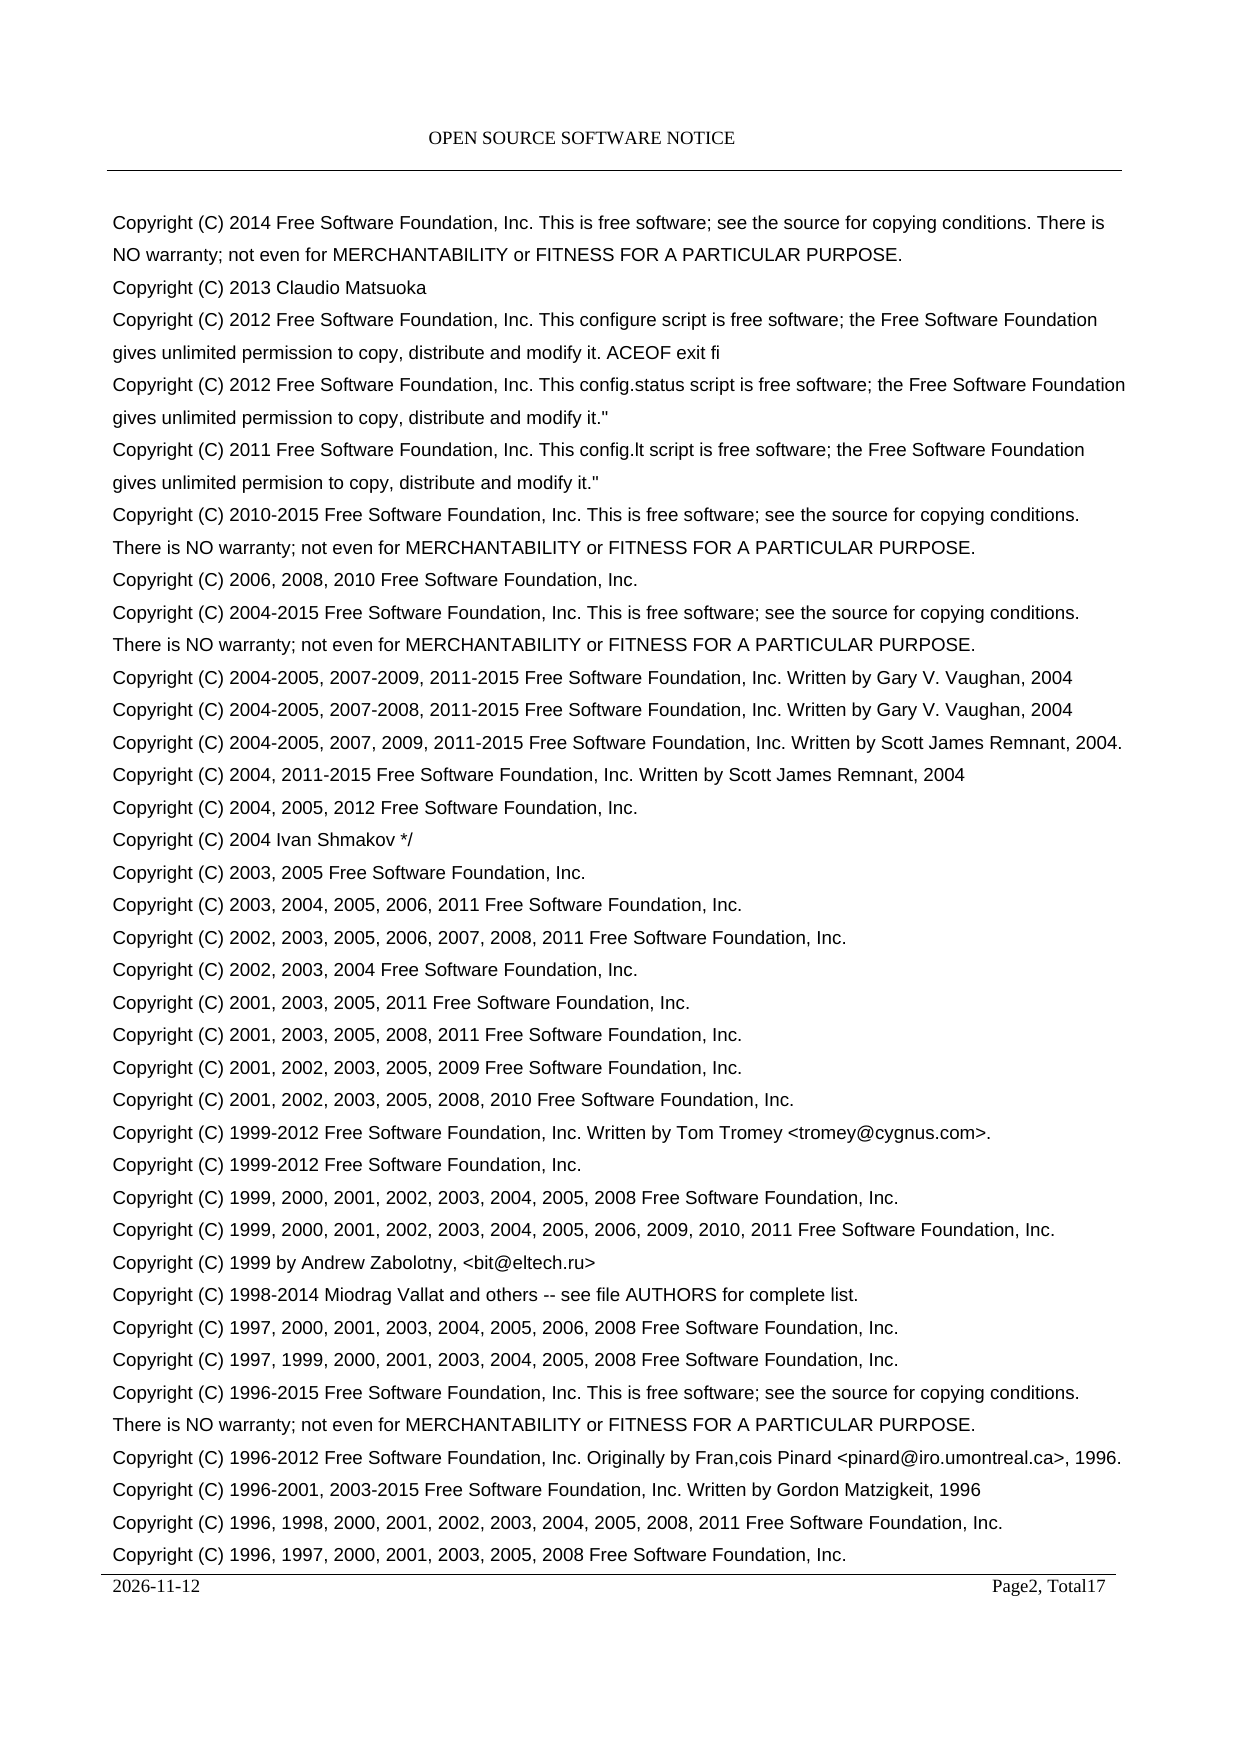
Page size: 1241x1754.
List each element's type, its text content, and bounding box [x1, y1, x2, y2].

text Copyright (C) 1998-2014 Miodrag Vallat and others -- see file AUTHORS for complete list. [112, 1279, 1128, 1311]
text Copyright (C) 2013 Claudio Matsuoka [112, 271, 1128, 304]
text Copyright (C) 2001, 2003, 2005, 2008, 2011 Free Software Foundation, Inc. [112, 1019, 1128, 1051]
text Copyright (C) 1999, 2000, 2001, 2002, 2003, 2004, 2005, 2006, 2009, 2010, 2011 Free Software Foundation, Inc. [112, 1214, 1128, 1246]
text Copyright (C) 2002, 2003, 2004 Free Software Foundation, Inc. [112, 954, 1128, 986]
text Copyright (C) 1996-2001, 2003-2015 Free Software Foundation, Inc. Written by Gordon Matzigkeit, 1996 [112, 1474, 1128, 1506]
text Copyright (C) 2006, 2008, 2010 Free Software Foundation, Inc. [112, 564, 1128, 596]
text Copyright (C) 2011 Free Software Foundation, Inc. This config.lt script is free software; the Free Software Foundation gives unlimited permision to copy, distribute and modify it." [112, 434, 1128, 499]
text Copyright (C) 2012 Free Software Foundation, Inc. This configure script is free software; the Free Software Foundation gives unlimited permission to copy, distribute and modify it. ACEOF exit fi [112, 304, 1128, 369]
text Copyright (C) 1996, 1998, 2000, 2001, 2002, 2003, 2004, 2005, 2008, 2011 Free Software Foundation, Inc. [112, 1506, 1128, 1539]
text Copyright (C) 2001, 2002, 2003, 2005, 2009 Free Software Foundation, Inc. [112, 1051, 1128, 1084]
text Copyright (C) 2004, 2011-2015 Free Software Foundation, Inc. Written by Scott James Remnant, 2004 [112, 759, 1128, 791]
text Copyright (C) 2014 Free Software Foundation, Inc. This is free software; see the source for copying conditions. There is NO warranty; not even for MERCHANTABILITY or FITNESS FOR A PARTICULAR PURPOSE. [112, 206, 1128, 271]
text Copyright (C) 2004-2005, 2007-2009, 2011-2015 Free Software Foundation, Inc. Written by Gary V. Vaughan, 2004 [112, 661, 1128, 694]
text Copyright (C) 2003, 2004, 2005, 2006, 2011 Free Software Foundation, Inc. [112, 889, 1128, 921]
text Copyright (C) 1996, 1997, 2000, 2001, 2003, 2005, 2008 Free Software Foundation, Inc. [112, 1539, 1128, 1571]
text Copyright (C) 1996-2015 Free Software Foundation, Inc. This is free software; see the source for copying conditions. There is NO warranty; not even for MERCHANTABILITY or FITNESS FOR A PARTICULAR PURPOSE. [112, 1376, 1128, 1441]
text Copyright (C) 1999-2012 Free Software Foundation, Inc. [112, 1149, 1128, 1181]
text Copyright (C) 2004-2005, 2007, 2009, 2011-2015 Free Software Foundation, Inc. Written by Scott James Remnant, 2004. [112, 726, 1128, 759]
text Copyright (C) 2002, 2003, 2005, 2006, 2007, 2008, 2011 Free Software Foundation, Inc. [112, 921, 1128, 954]
text Copyright (C) 2001, 2002, 2003, 2005, 2008, 2010 Free Software Foundation, Inc. [112, 1084, 1128, 1116]
text Copyright (C) 2004-2005, 2007-2008, 2011-2015 Free Software Foundation, Inc. Written by Gary V. Vaughan, 2004 [112, 694, 1128, 726]
text Copyright (C) 1996-2012 Free Software Foundation, Inc. Originally by Fran,cois Pinard <pinard@iro.umontreal.ca>, 1996. [112, 1441, 1128, 1474]
text Copyright (C) 2004-2015 Free Software Foundation, Inc. This is free software; see the source for copying conditions. There is NO warranty; not even for MERCHANTABILITY or FITNESS FOR A PARTICULAR PURPOSE. [112, 596, 1128, 661]
text Copyright (C) 1997, 2000, 2001, 2003, 2004, 2005, 2006, 2008 Free Software Foundation, Inc. [112, 1311, 1128, 1344]
text Copyright (C) 2003, 2005 Free Software Foundation, Inc. [112, 856, 1128, 889]
text Copyright (C) 2012 Free Software Foundation, Inc. This config.status script is free software; the Free Software Foundation gives unlimited permission to copy, distribute and modify it." [112, 369, 1128, 434]
text Copyright (C) 2004, 2005, 2012 Free Software Foundation, Inc. [112, 791, 1128, 824]
text Copyright (C) 1997, 1999, 2000, 2001, 2003, 2004, 2005, 2008 Free Software Foundation, Inc. [112, 1344, 1128, 1376]
text Copyright (C) 1999, 2000, 2001, 2002, 2003, 2004, 2005, 2008 Free Software Foundation, Inc. [112, 1181, 1128, 1214]
text Copyright (C) 1999-2012 Free Software Foundation, Inc. Written by Tom Tromey <tromey@cygnus.com>. [112, 1116, 1128, 1149]
text Copyright (C) 2004 Ivan Shmakov */ [112, 824, 1128, 856]
text Copyright (C) 2001, 2003, 2005, 2011 Free Software Foundation, Inc. [112, 986, 1128, 1019]
text Copyright (C) 1999 by Andrew Zabolotny, <bit@eltech.ru> [112, 1246, 1128, 1279]
text Copyright (C) 2010-2015 Free Software Foundation, Inc. This is free software; see the source for copying conditions. There is NO warranty; not even for MERCHANTABILITY or FITNESS FOR A PARTICULAR PURPOSE. [112, 499, 1128, 564]
